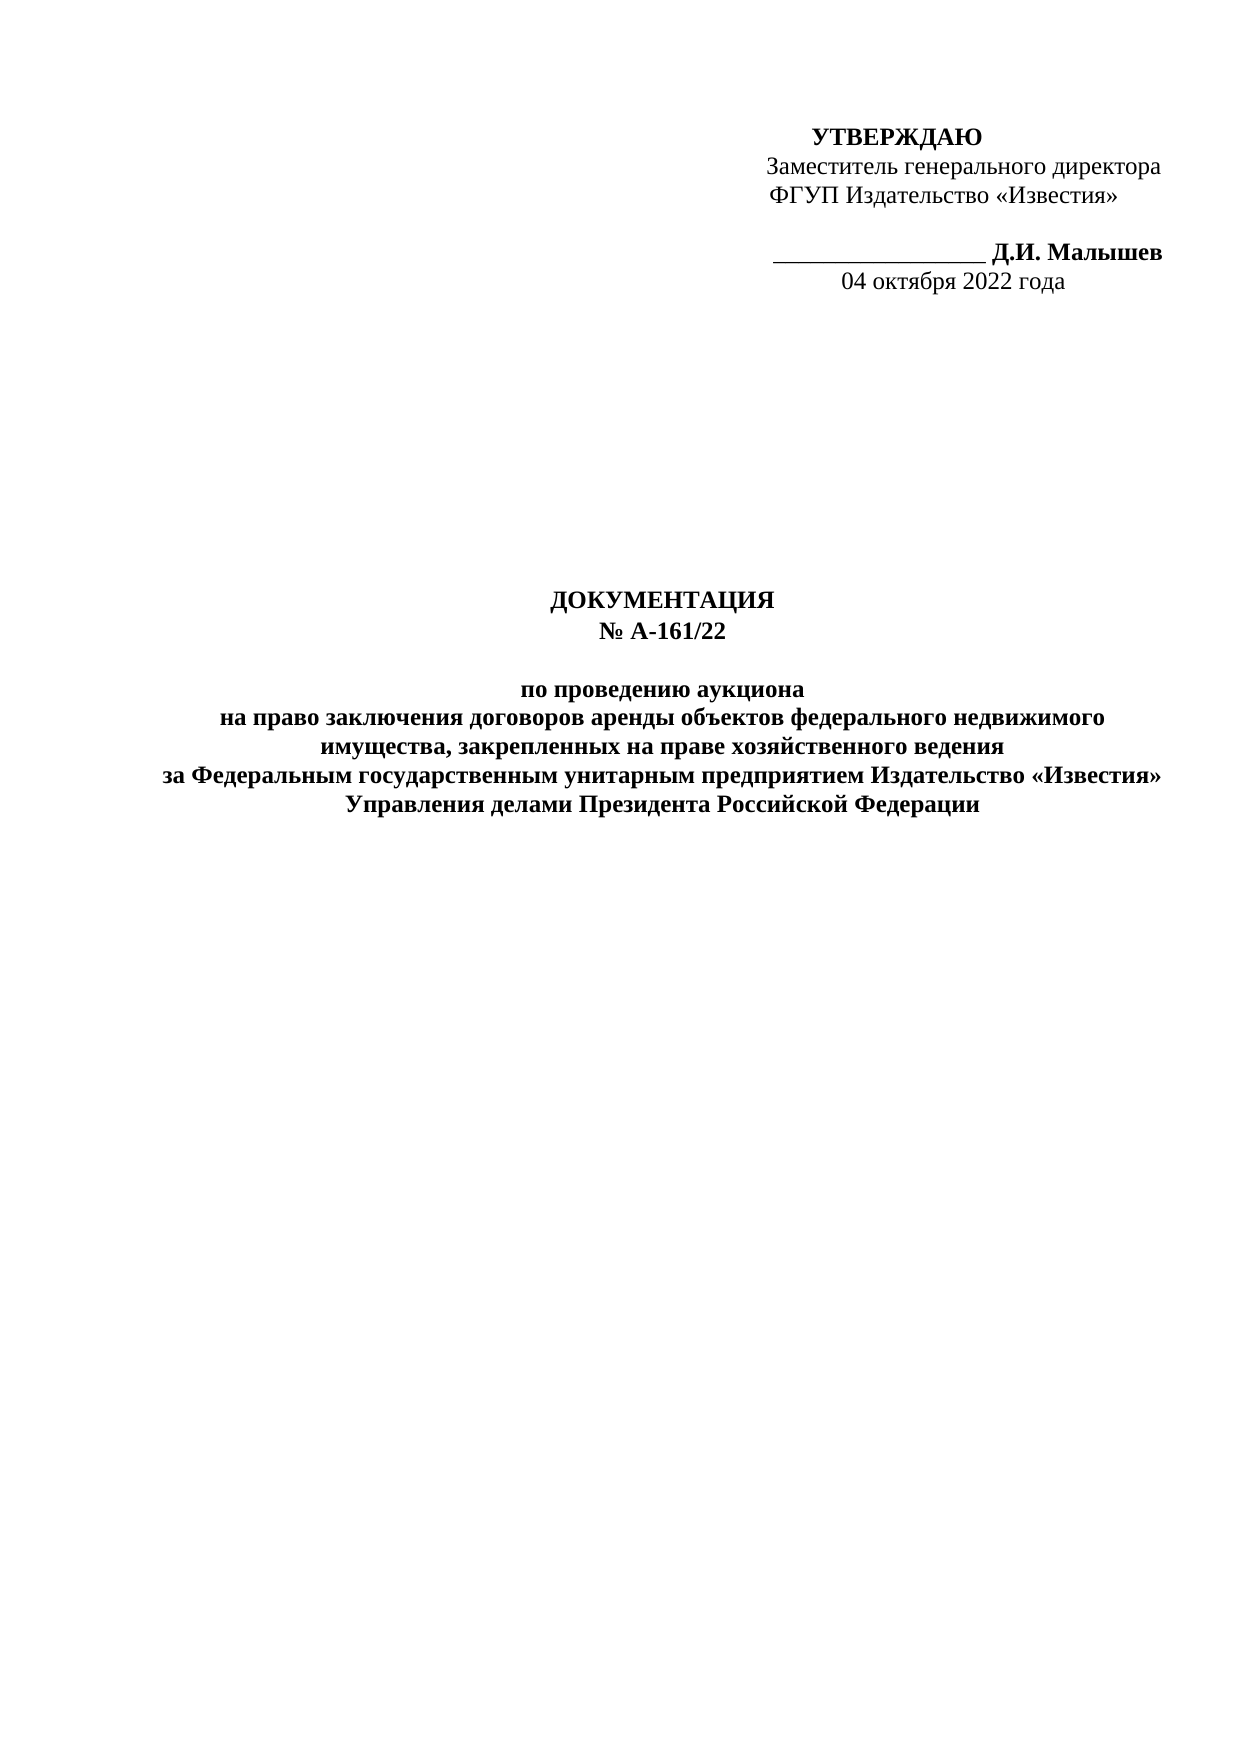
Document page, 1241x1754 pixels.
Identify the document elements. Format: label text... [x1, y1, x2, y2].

text _________________ Д.И. Малышев [631, 237, 1162, 266]
text УТВЕРЖДАЮ [631, 122, 1162, 151]
text Заместитель генерального директора [631, 151, 1162, 180]
subtitle за Федеральным государственным унитарным предприятием Издательство «Известия» [162, 760, 1162, 789]
subtitle на право заключения договоров аренды объектов федерального недвижимого имущества, закрепленных на праве хозяйственного ведения [162, 702, 1162, 760]
subtitle № А-161/22 [162, 614, 1162, 645]
subtitle по проведению аукциона [162, 674, 1162, 702]
subtitle Управления делами Президента Российской Федерации [162, 789, 1162, 817]
subtitle ДОКУМЕНТАЦИЯ [162, 582, 1162, 614]
text 04 октября 2022 года [631, 266, 1162, 295]
text ФГУП Издательство «Известия» [631, 180, 1162, 209]
